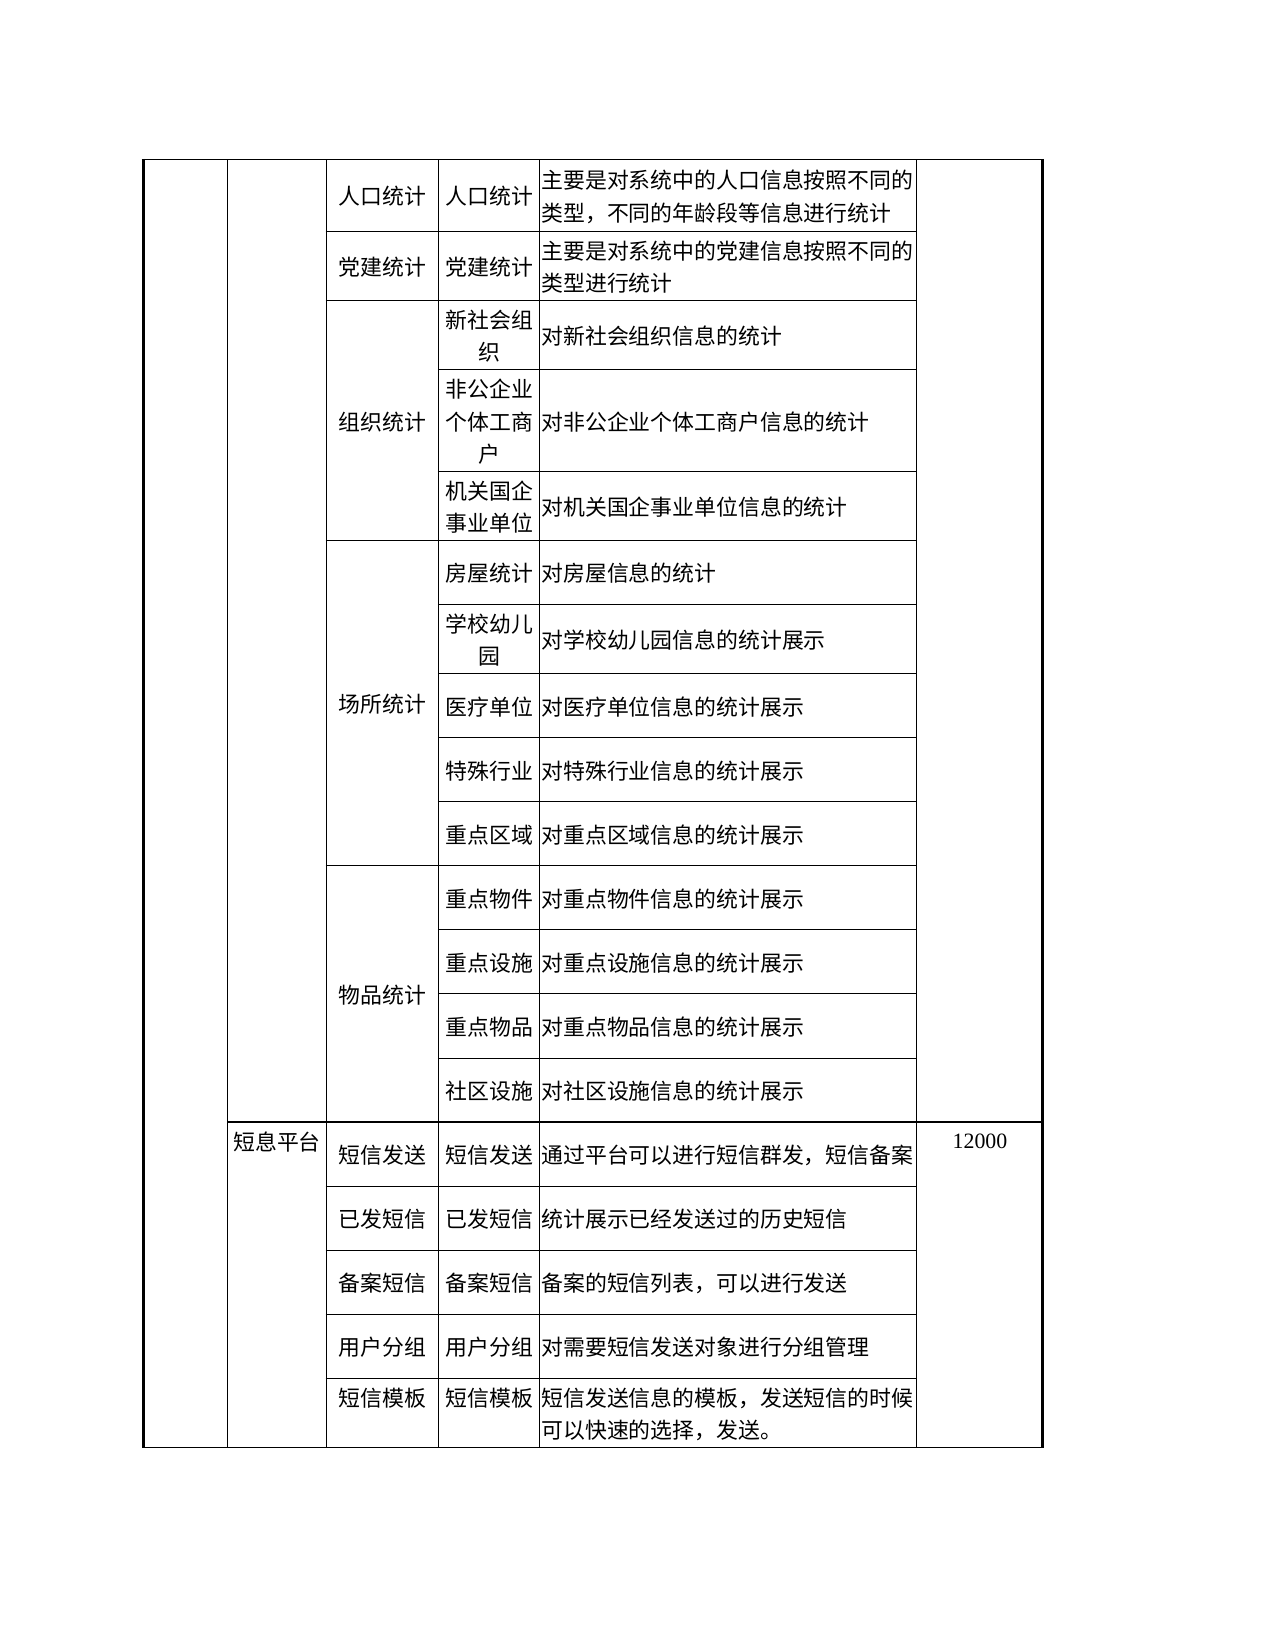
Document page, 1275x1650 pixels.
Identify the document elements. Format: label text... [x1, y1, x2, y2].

table_cell 机关国企事业单位 [439, 472, 539, 540]
table_cell 非公企业个体工商户 [439, 370, 539, 471]
table_cell 对重点物件信息的统计展示 [540, 866, 916, 929]
table_cell 主要是对系统中的党建信息按照不同的类型进行统计 [540, 232, 916, 300]
table_cell 对重点区域信息的统计展示 [540, 802, 916, 865]
table_cell 房屋统计 [439, 541, 539, 604]
table_cell 人口统计 [327, 160, 438, 231]
table_cell 组织统计 [327, 301, 438, 540]
table_cell 短信发送 [439, 1123, 539, 1186]
table_cell 党建统计 [327, 232, 438, 300]
table_cell 物品统计 [327, 866, 438, 1121]
table_cell 对非公企业个体工商户信息的统计 [540, 370, 916, 471]
table_cell 重点设施 [439, 930, 539, 993]
table_cell 对特殊行业信息的统计展示 [540, 738, 916, 801]
table_cell 已发短信 [327, 1187, 438, 1249]
table_cell 对医疗单位信息的统计展示 [540, 674, 916, 737]
table_cell 对新社会组织信息的统计 [540, 301, 916, 369]
table_cell 备案短信 [439, 1251, 539, 1314]
table_cell 短信发送信息的模板，发送短信的时候可以快速的选择，发送。 [540, 1379, 916, 1447]
table_cell 对学校幼儿园信息的统计展示 [540, 605, 916, 673]
table_cell 统计展示已经发送过的历史短信 [540, 1187, 916, 1249]
table_cell 对机关国企事业单位信息的统计 [540, 472, 916, 540]
table_cell 短信发送 [327, 1123, 438, 1186]
table_cell 主要是对系统中的人口信息按照不同的类型，不同的年龄段等信息进行统计 [540, 160, 916, 231]
table_cell 重点区域 [439, 802, 539, 865]
table_cell 短息平台 [228, 1123, 326, 1447]
table_cell 学校幼儿园 [439, 605, 539, 673]
table_cell 短信模板 [439, 1379, 539, 1447]
table_cell 备案的短信列表，可以进行发送 [540, 1251, 916, 1314]
table_cell 场所统计 [327, 541, 438, 865]
table_cell 对社区设施信息的统计展示 [540, 1059, 916, 1121]
table_cell 重点物品 [439, 994, 539, 1057]
table_cell 通过平台可以进行短信群发，短信备案 [540, 1123, 916, 1186]
table_cell 用户分组 [327, 1315, 438, 1378]
table_cell 医疗单位 [439, 674, 539, 737]
table_cell 新社会组织 [439, 301, 539, 369]
table_cell 已发短信 [439, 1187, 539, 1249]
table_cell 对重点物品信息的统计展示 [540, 994, 916, 1057]
table_cell 对重点设施信息的统计展示 [540, 930, 916, 993]
table_cell 用户分组 [439, 1315, 539, 1378]
table_cell 对需要短信发送对象进行分组管理 [540, 1315, 916, 1378]
table_cell 12000 [917, 1123, 1041, 1447]
table_cell 社区设施 [439, 1059, 539, 1121]
table_cell 特殊行业 [439, 738, 539, 801]
table_cell 重点物件 [439, 866, 539, 929]
table_cell 短信模板 [327, 1379, 438, 1447]
table_cell 对房屋信息的统计 [540, 541, 916, 604]
table_cell 党建统计 [439, 232, 539, 300]
table_cell 人口统计 [439, 160, 539, 231]
table_cell 备案短信 [327, 1251, 438, 1314]
